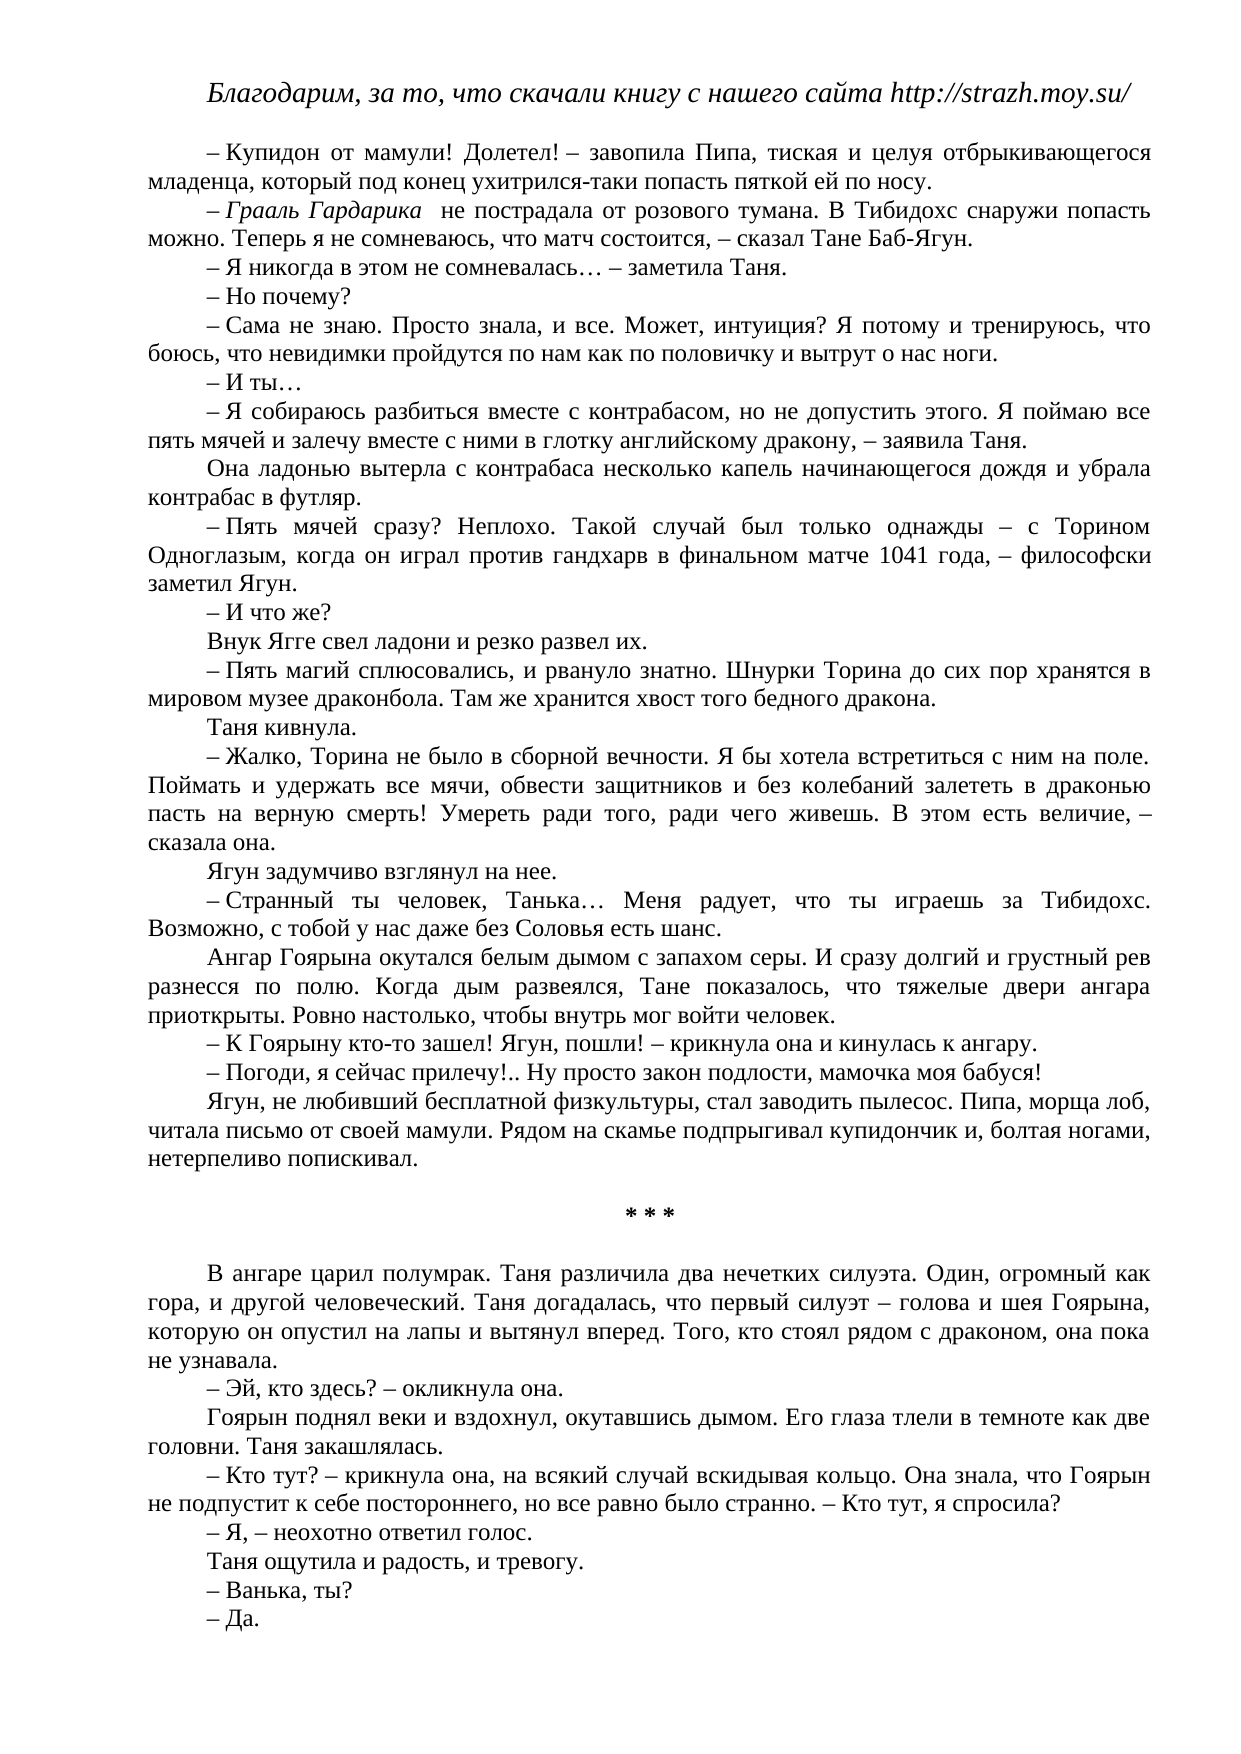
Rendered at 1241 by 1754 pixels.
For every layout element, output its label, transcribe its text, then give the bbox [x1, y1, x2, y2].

text – Я собираюсь разбиться вместе с контрабасом, но не допустить этого. Я поймаю все пять мячей и залечу вместе с ними в глотку английскому дракону, – заявила Таня. [148, 396, 1152, 453]
text – Эй, кто здесь? – окликнула она. [148, 1373, 1152, 1402]
text – И ты… [148, 367, 1152, 396]
text Ангар Гоярына окутался белым дымом с запахом серы. И сразу долгий и грустный рев разнесся по полю. Когда дым развеялся, Тане показалось, что тяжелые двери ангара приоткрыты. Ровно настолько, чтобы внутрь мог войти человек. [148, 942, 1152, 1028]
text Ягун задумчиво взглянул на нее. [148, 856, 1152, 885]
text – Пять мячей сразу? Неплохо. Такой случай был только однажды – с Торином Одноглазым, когда он играл против гандхарв в финальном матче 1041 года, – философски заметил Ягун. [148, 511, 1152, 597]
text – Я, – неохотно ответил голос. [148, 1517, 1152, 1546]
text – Я никогда в этом не сомневалась… – заметила Таня. [148, 252, 1152, 281]
text Внук Ягге свел ладони и резко развел их. [148, 626, 1152, 655]
text – Жалко, Торина не было в сборной вечности. Я бы хотела встретиться с ним на поле. Поймать и удержать все мячи, обвести защитников и без колебаний залететь в драконью пасть на верную смерть! Умереть ради того, ради чего живешь. В этом есть величие, – сказала она. [148, 741, 1152, 856]
text – Ванька, ты? [148, 1575, 1152, 1603]
text Гоярын поднял веки и вздохнул, окутавшись дымом. Его глаза тлели в темноте как две головни. Таня закашлялась. [148, 1402, 1152, 1460]
text – Погоди, я сейчас прилечу!.. Ну просто закон подлости, мамочка моя бабуся! [148, 1057, 1152, 1086]
text – Да. [148, 1603, 1152, 1632]
text – И что же? [148, 597, 1152, 626]
text – Сама не знаю. Просто знала, и все. Может, интуиция? Я потому и тренируюсь, что боюсь, что невидимки пройдутся по нам как по половичку и вытрут о нас ноги. [148, 310, 1152, 367]
text – Пять магий сплюсовались, и рвануло знатно. Шнурки Торина до сих пор хранятся в мировом музее драконбола. Там же хранится хвост того бедного дракона. [148, 655, 1152, 712]
text – Но почему? [148, 281, 1152, 310]
text Она ладонью вытерла с контрабаса несколько капель начинающегося дождя и убрала контрабас в футляр. [148, 453, 1152, 511]
subtitle * * * [148, 1201, 1152, 1230]
text – Купидон от мамули! Долетел! – завопила Пипа, тиская и целуя отбрыкивающегося младенца, который под конец ухитрился-таки попасть пяткой ей по носу. [148, 137, 1152, 195]
text В ангаре царил полумрак. Таня различила два нечетких силуэта. Один, огромный как гора, и другой человеческий. Таня догадалась, что первый силуэт – голова и шея Гоярына, которую он опустил на лапы и вытянул вперед. Того, кто стоял рядом с драконом, она пока не узнавала. [148, 1258, 1152, 1373]
text – Грааль Гардарика не пострадала от розового тумана. В Тибидохс снаружи попасть можно. Теперь я не сомневаюсь, что матч состоится, – сказал Тане Баб-Ягун. [148, 195, 1152, 252]
text – К Гоярыну кто-то зашел! Ягун, пошли! – крикнула она и кинулась к ангару. [148, 1028, 1152, 1057]
text – Странный ты человек, Танька… Меня радует, что ты играешь за Тибидохс. Возможно, с тобой у нас даже без Соловья есть шанс. [148, 885, 1152, 942]
text Ягун, не любивший бесплатной физкультуры, стал заводить пылесос. Пипа, морща лоб, читала письмо от своей мамули. Рядом на скамье подпрыгивал купидончик и, болтая ногами, нетерпеливо попискивал. [148, 1086, 1152, 1172]
text – Кто тут? – крикнула она, на всякий случай вскидывая кольцо. Она знала, что Гоярын не подпустит к себе постороннего, но все равно было странно. – Кто тут, я спросила? [148, 1460, 1152, 1517]
text Таня кивнула. [148, 712, 1152, 741]
text Таня ощутила и радость, и тревогу. [148, 1546, 1152, 1575]
